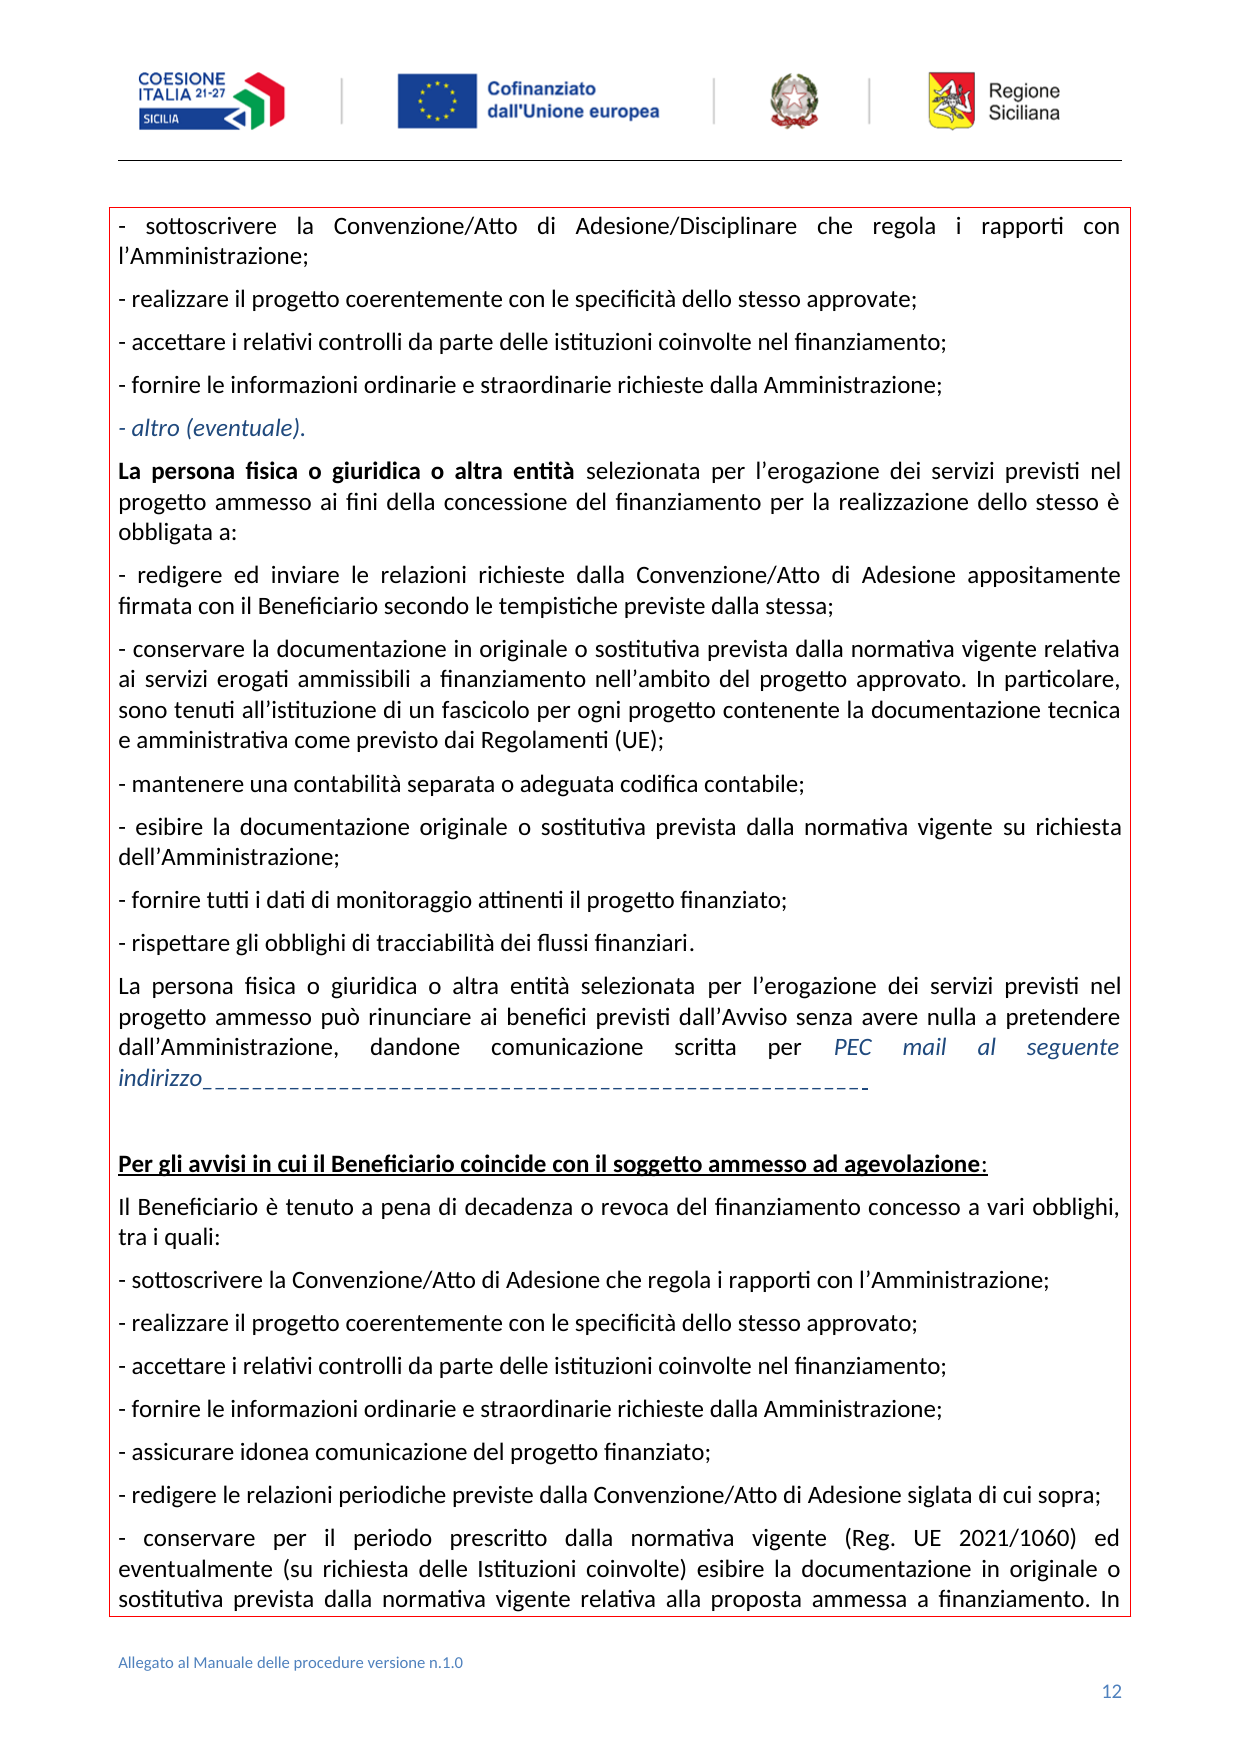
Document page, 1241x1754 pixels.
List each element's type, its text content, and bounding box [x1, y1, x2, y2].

text - fornire tutti i dati di monitoraggio attinenti il progetto finanziato; [110, 881, 1130, 915]
text - rispettare gli obblighi di tracciabilità dei flussi finanziari. [110, 924, 1130, 958]
text - conservare la documentazione in originale o sostitutiva prevista dalla normativa vigente relativa ai servizi erogati ammissibili a finanziamento nell’ambito del progetto approvato. In particolare, sono tenuti all’istituzione di un fascicolo per ogni progetto contenente la documentazione tecnica e amministrativa come previsto dai Regolamenti (UE); [110, 630, 1130, 755]
text La persona fisica o giuridica o altra entità selezionata per l’erogazione dei servizi previsti nel progetto ammesso ai fini della concessione del finanziamento per la realizzazione dello stesso è obbligata a: [110, 452, 1130, 547]
text - sottoscrivere la Convenzione/Atto di Adesione che regola i rapporti con l’Amministrazione; [110, 1261, 1130, 1295]
text - fornire le informazioni ordinarie e straordinarie richieste dalla Amministrazione; [110, 1390, 1130, 1424]
text - altro (eventuale). [110, 409, 1130, 443]
text - accettare i relativi controlli da parte delle istituzioni coinvolte nel finanziamento; [110, 1347, 1130, 1381]
text - redigere le relazioni periodiche previste dalla Convenzione/Atto di Adesione siglata di cui sopra; [110, 1476, 1130, 1510]
text Per gli avvisi in cui il Beneficiario coincide con il soggetto ammesso ad agevolazione: [110, 1145, 1130, 1178]
text Il Beneficiario è tenuto a pena di decadenza o revoca del finanziamento concesso a vari obblighi, tra i quali: [110, 1188, 1130, 1252]
text - realizzare il progetto coerentemente con le specificità dello stesso approvate; [110, 280, 1130, 314]
text - sottoscrivere la Convenzione/Atto di Adesione/Disciplinare che regola i rapporti con l’Amministrazione; [110, 208, 1130, 271]
text - mantenere una contabilità separata o adeguata codifica contabile; [110, 764, 1130, 798]
picture [138, 44, 1102, 159]
text - accettare i relativi controlli da parte delle istituzioni coinvolte nel finanziamento; [110, 323, 1130, 357]
text - realizzare il progetto coerentemente con le specificità dello stesso approvato; [110, 1304, 1130, 1338]
text - esibire la documentazione originale o sostitutiva prevista dalla normativa vigente su richiesta dell’Amministrazione; [110, 808, 1130, 872]
text - redigere ed inviare le relazioni richieste dalla Convenzione/Atto di Adesione appositamente firmata con il Beneficiario secondo le tempistiche previste dalla stessa; [110, 556, 1130, 621]
text - fornire le informazioni ordinarie e straordinarie richieste dalla Amministrazione; [110, 366, 1130, 400]
text La persona fisica o giuridica o altra entità selezionata per l’erogazione dei servizi previsti nel progetto ammesso può rinunciare ai benefici previsti dall’Avviso senza avere nulla a pretendere dall’Amministrazione, dandone comunicazione scritta per PEC mail al seguente indirizzo_____________________________________________________ [110, 967, 1130, 1092]
text - assicurare idonea comunicazione del progetto finanziato; [110, 1433, 1130, 1467]
